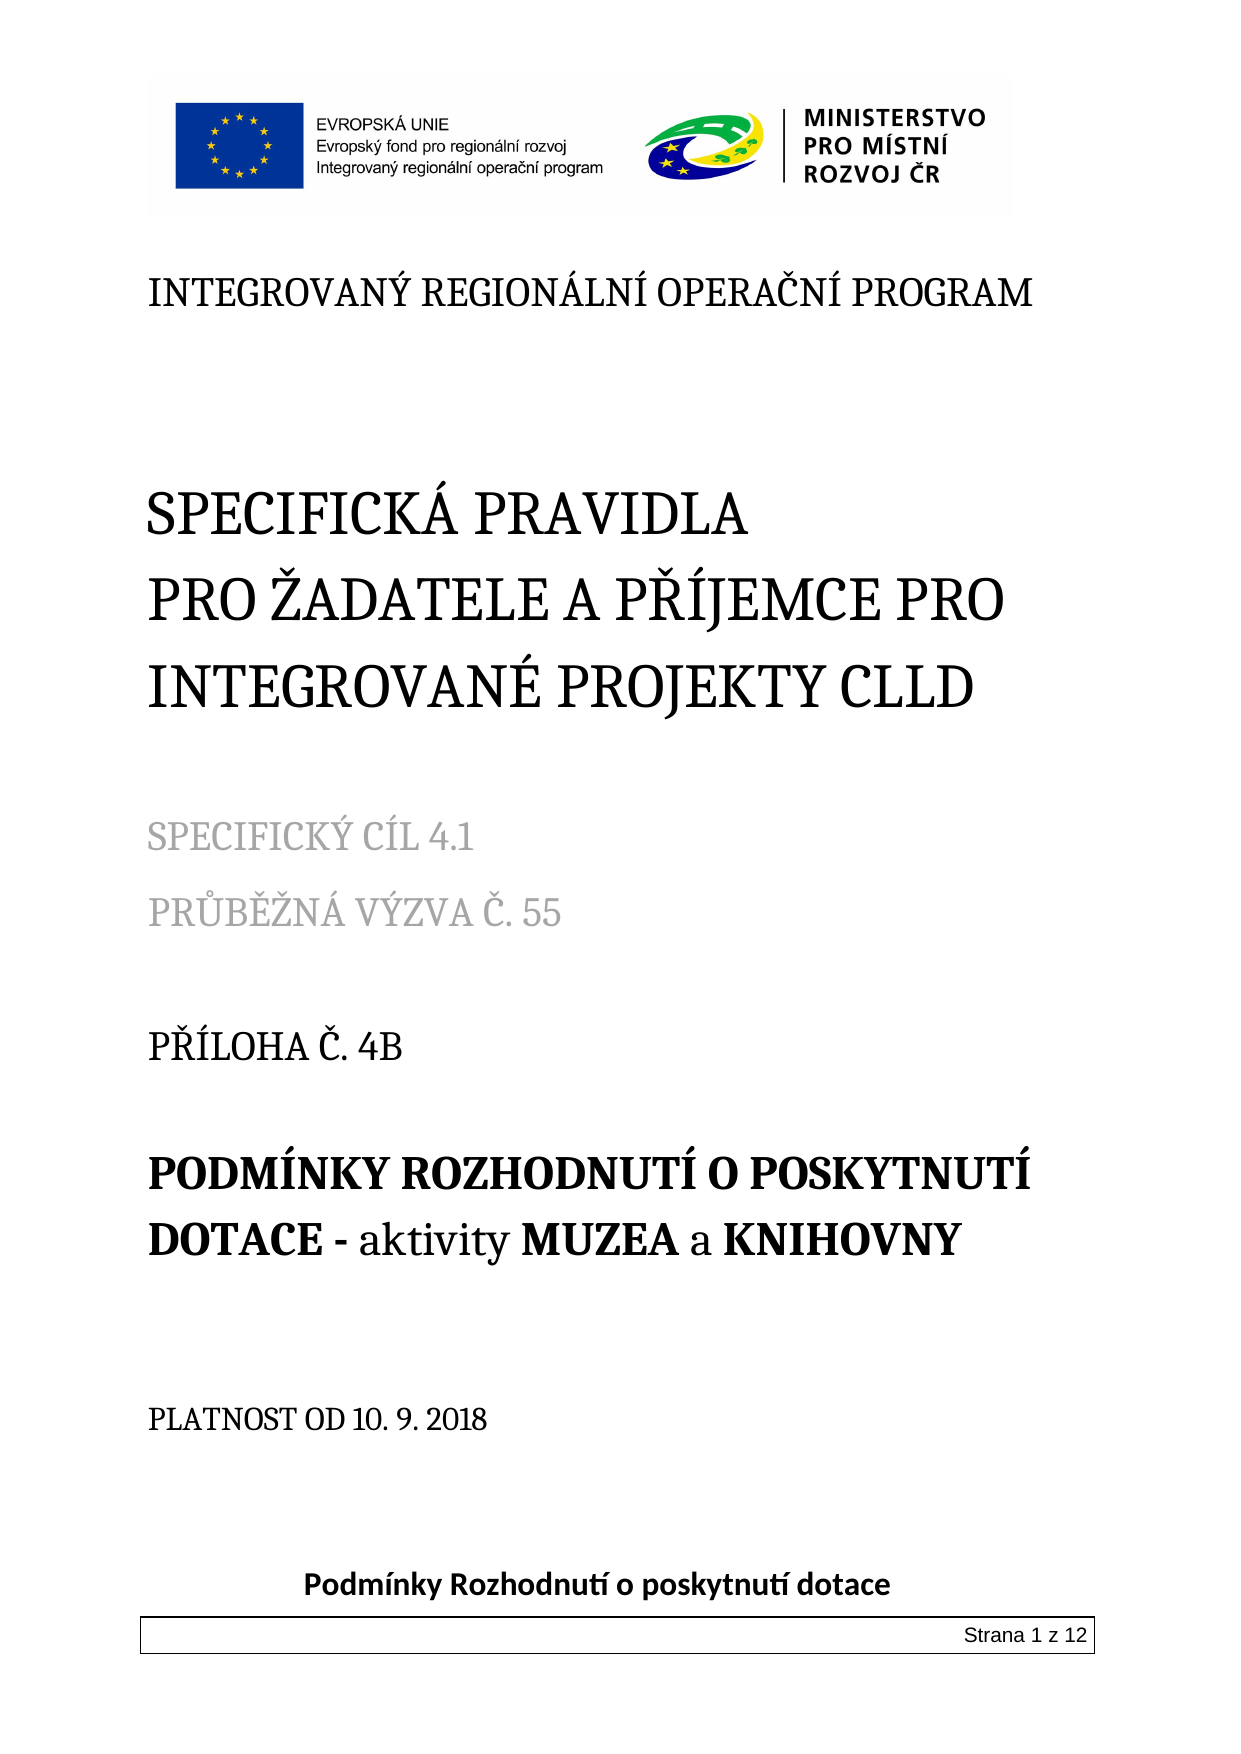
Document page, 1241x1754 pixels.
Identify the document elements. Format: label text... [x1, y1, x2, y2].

picture [147, 73, 1013, 217]
text SPECIFICKÁ PRAVIDLA [148, 478, 1092, 550]
text PŘÍLOHA Č. 4b [148, 1022, 1092, 1070]
text INTEGROVANÝ REGIONÁLNÍ OPERAČNÍ PROGRAM [148, 269, 1092, 317]
text SPECIFICKÝ CÍL 4.1 [148, 813, 1092, 861]
text PRO ŽADATELE A PŘÍJEMCE pro integrované projekty CLLD [148, 564, 1092, 723]
text Podmínky Rozhodnutí o poskytnutí dotace [110, 1563, 1092, 1604]
text průběžná výzva č. 55 [148, 889, 1092, 937]
text pLATNOST OD 10. 9. 2018 [148, 1400, 1092, 1438]
text Podmínky Rozhodnutí o poskytnutí dotace - aktivity Muzea a knihovny [148, 1146, 1092, 1267]
